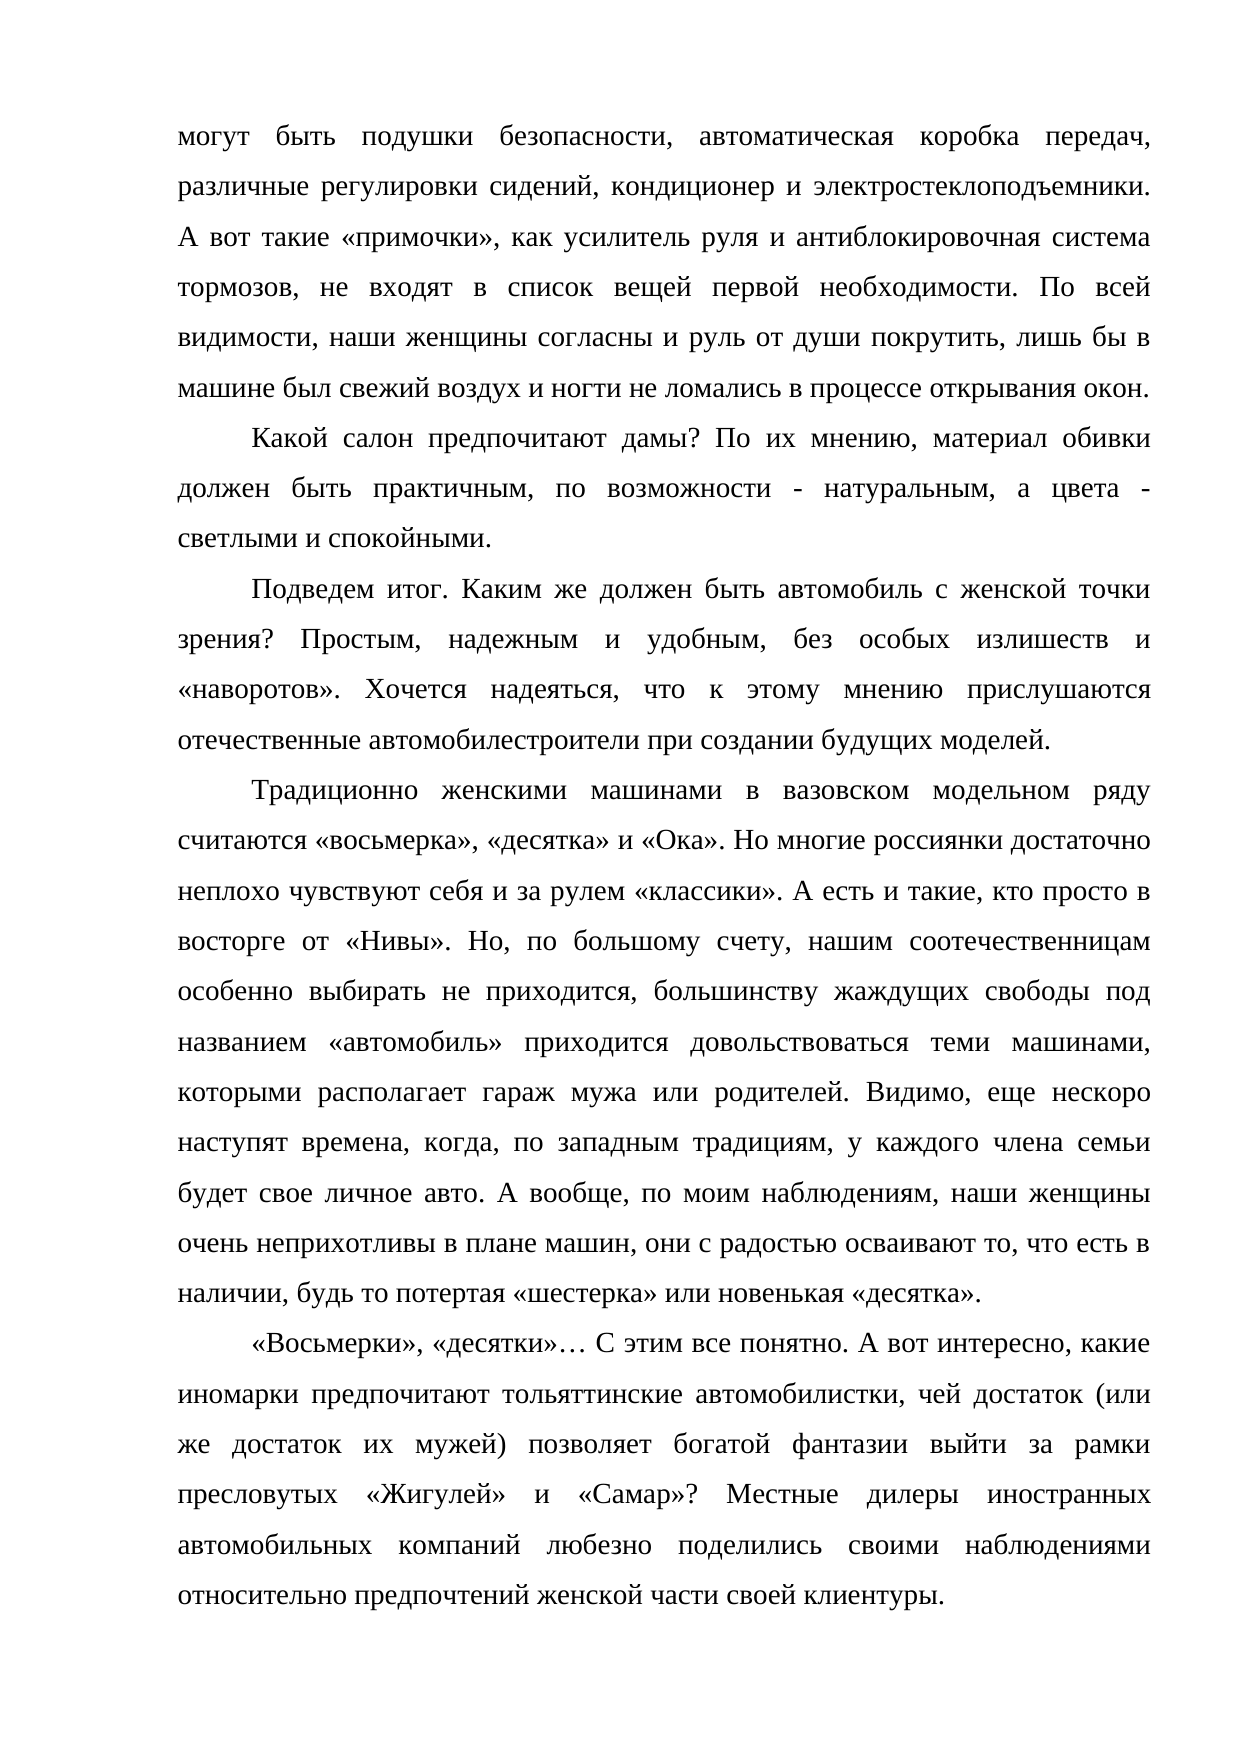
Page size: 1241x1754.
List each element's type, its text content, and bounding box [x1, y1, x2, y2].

text Подведем итог. Каким же должен быть автомобиль с женской точки зрения? Простым, надежным и удобным, без особых излишеств и «наворотов». Хочется надеяться, что к этому мнению прислушаются отечественные автомобилестроители при создании будущих моделей. [177, 571, 1152, 755]
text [177, 118, 1152, 403]
text Какой салон предпочитают дамы? По их мнению, материал обивки должен быть практичным, по возможности - натуральным, а цвета - светлыми и спокойными. [177, 420, 1152, 554]
text «Восьмерки», «десятки»… С этим все понятно. А вот интересно, какие иномарки предпочитают тольяттинские автомобилистки, чей достаток (или же достаток их мужей) позволяет богатой фантазии выйти за рамки пресловутых «Жигулей» и «Самар»? Местные дилеры иностранных автомобильных компаний любезно поделились своими наблюдениями относительно предпочтений женской части своей клиентуры. [177, 1326, 1152, 1611]
text Традиционно женскими машинами в вазовском модельном ряду считаются «восьмерка», «десятка» и «Ока». Но многие россиянки достаточно неплохо чувствуют себя и за рулем «классики». А есть и такие, кто просто в восторге от «Нивы». Но, по большому счету, нашим соотечественницам особенно выбирать не приходится, большинству жаждущих свободы под названием «автомобиль» приходится довольствоваться теми машинами, которыми располагает гараж мужа или родителей. Видимо, еще нескоро наступят времена, когда, по западным традициям, у каждого члена семьи будет свое личное авто. А вообще, по моим наблюдениям, наши женщины очень неприхотливы в плане машин, они с радостью осваивают то, что есть в наличии, будь то потертая «шестерка» или новенькая «десятка». [177, 772, 1152, 1309]
